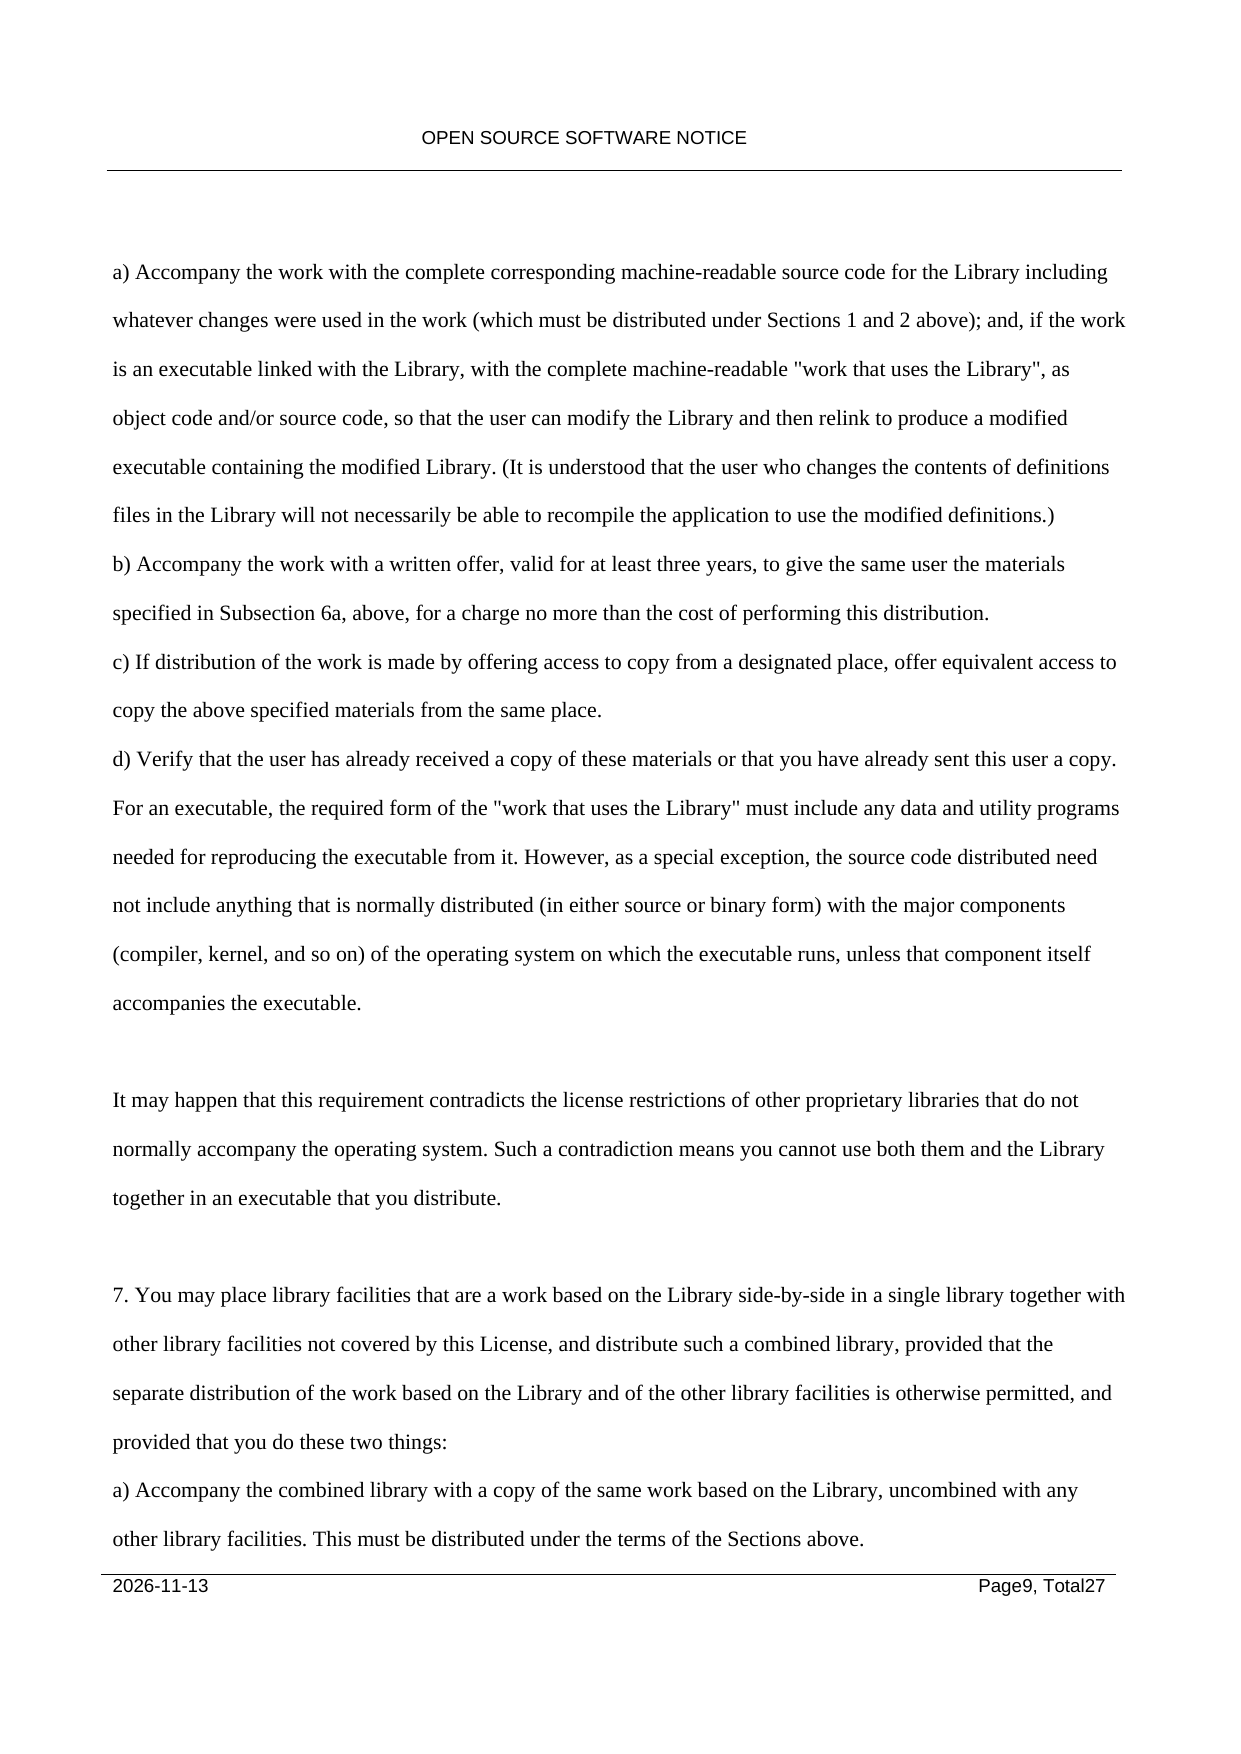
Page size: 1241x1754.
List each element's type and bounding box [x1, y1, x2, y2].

text [112, 206, 1128, 1555]
